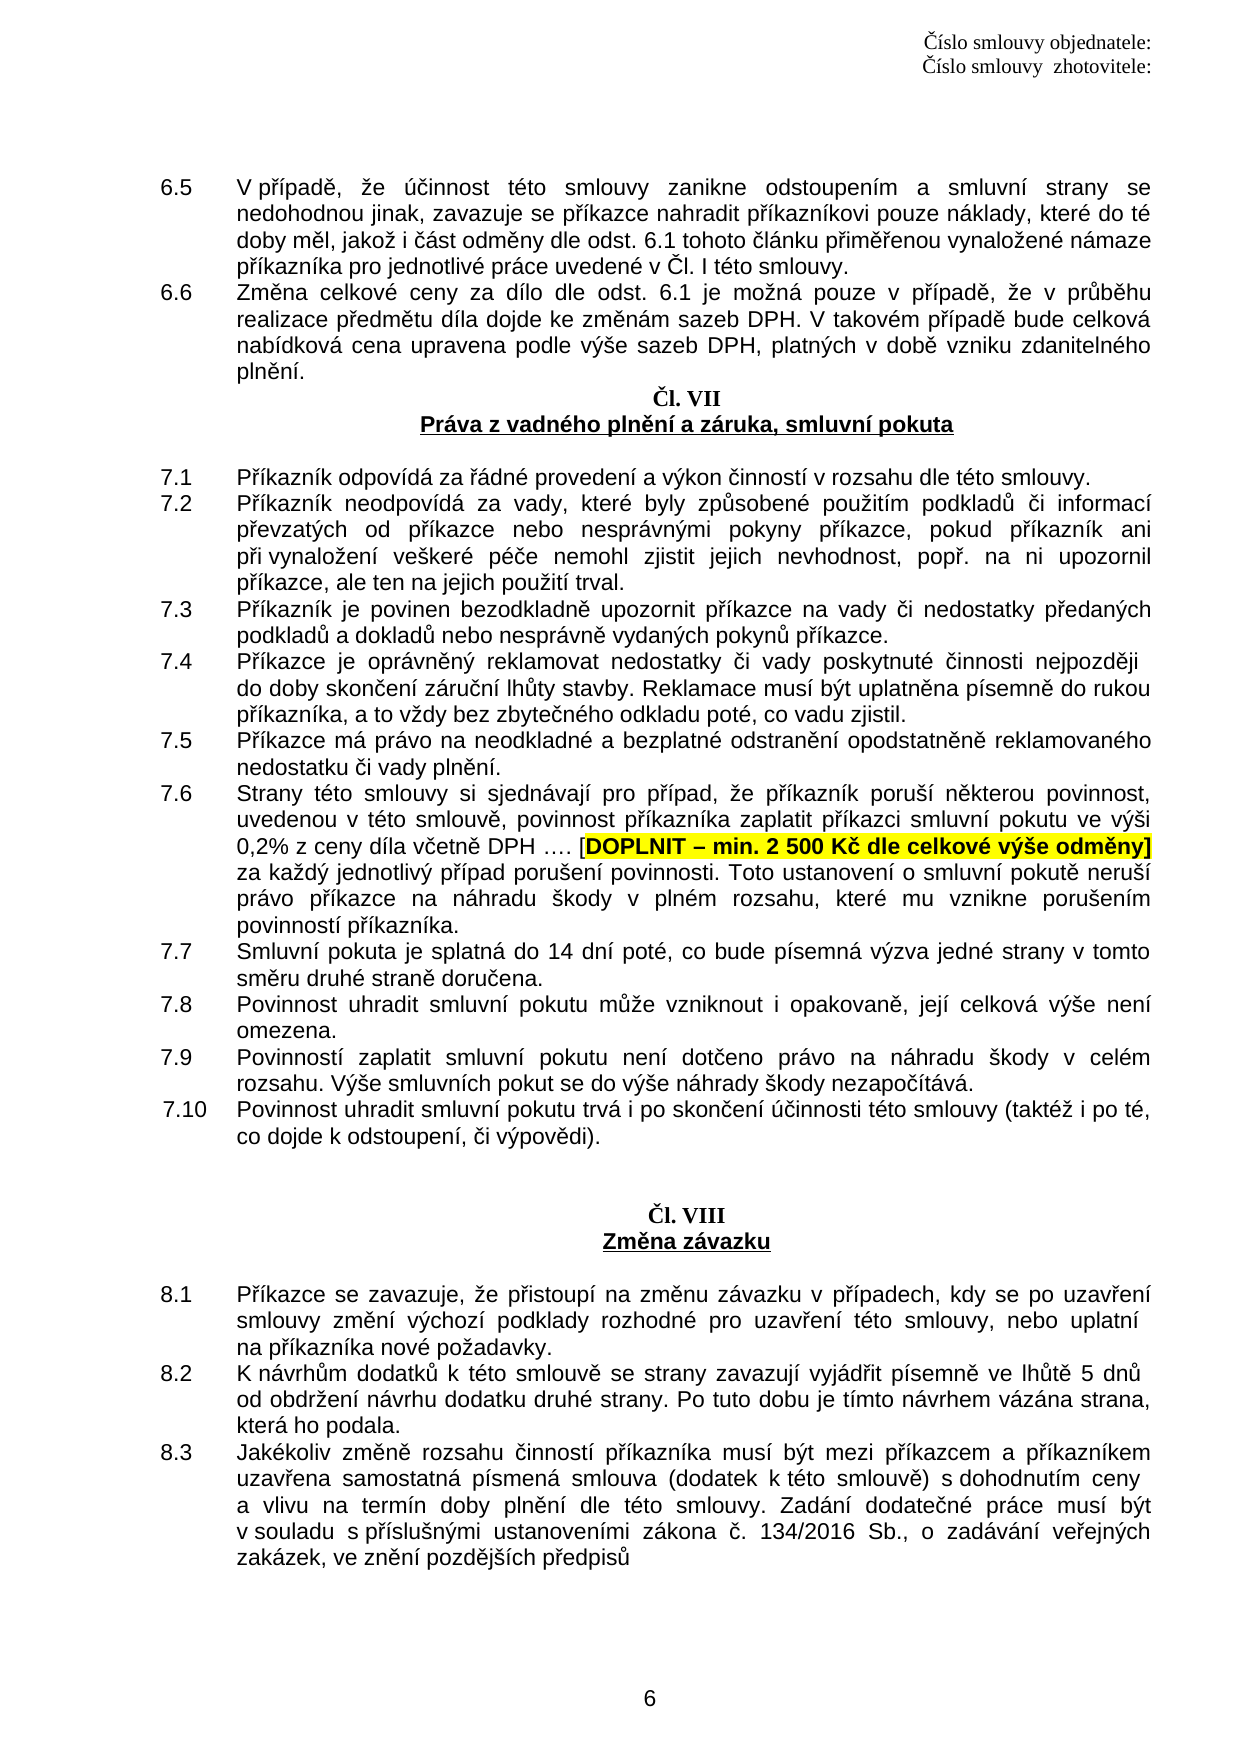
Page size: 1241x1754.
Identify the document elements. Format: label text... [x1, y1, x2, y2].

list Strany této smlouvy si sjednávají pro případ, že příkazník poruší některou povinnost, uvedenou v této smlouvě, povinnost příkazníka zaplatit příkazci smluvní pokutu ve výši 0,2% z ceny díla včetně DPH …. [DOPLNIT – min. 2 500 Kč dle celkové výše odměny] za každý jednotlivý případ porušení povinnosti. Toto ustanovení o smluvní pokutě neruší právo příkazce na náhradu škody v plném rozsahu, které mu vznikne porušením povinností příkazníka. [192, 780, 1152, 938]
list Příkazník je povinen bezodkladně upozornit příkazce na vady či nedostatky předaných podkladů a dokladů nebo nesprávně vydaných pokynů příkazce. [192, 596, 1152, 648]
list Povinnost uhradit smluvní pokutu trvá i po skončení účinnosti této smlouvy (taktéž i po té, co dojde k odstoupení, či výpovědi). [207, 1096, 1152, 1149]
list Příkazce má právo na neodkladné a bezplatné odstranění opodstatněně reklamovaného nedostatku či vady plnění. [192, 727, 1152, 780]
list Příkazce je oprávněný reklamovat nedostatky či vady poskytnuté činnosti nejpozději do doby skončení záruční lhůty stavby. Reklamace musí být uplatněna písemně do rukou příkazníka, a to vždy bez zbytečného odkladu poté, co vadu zjistil. [192, 648, 1152, 727]
list Povinnost uhradit smluvní pokutu může vzniknout i opakovaně, její celková výše není omezena. [192, 991, 1152, 1043]
list Smluvní pokuta je splatná do 14 dní poté, co bude písemná výzva jedné strany v tomto směru druhé straně doručena. [192, 938, 1152, 991]
list Příkazník neodpovídá za vady, které byly způsobené použitím podkladů či informací převzatých od příkazce nebo nesprávnými pokyny příkazce, pokud příkazník ani při vynaložení veškeré péče nemohl zjistit jejich nevhodnost, popř. na ni upozornil příkazce, ale ten na jejich použití trval. [192, 490, 1152, 596]
list Příkazce se zavazuje, že přistoupí na změnu závazku v případech, kdy se po uzavření smlouvy změní výchozí podklady rozhodné pro uzavření této smlouvy, nebo uplatní na příkazníka nové požadavky. [192, 1281, 1152, 1360]
list K návrhům dodatků k této smlouvě se strany zavazují vyjádřit písemně ve lhůtě 5 dnů od obdržení návrhu dodatku druhé strany. Po tuto dobu je tímto návrhem vázána strana, která ho podala. [192, 1360, 1152, 1439]
list Jakékoliv změně rozsahu činností příkazníka musí být mezi příkazcem a příkazníkem uzavřena samostatná písmená smlouva (dodatek k této smlouvě) s dohodnutím ceny a vlivu na termín doby plnění dle této smlouvy. Zadání dodatečné práce musí být v souladu s příslušnými ustanoveními zákona č. 134/2016 Sb., o zadávání veřejných zakázek, ve znění pozdějších předpisů [192, 1439, 1152, 1571]
list Příkazník odpovídá za řádné provedení a výkon činností v rozsahu dle této smlouvy. [192, 464, 1152, 490]
list V případě, že účinnost této smlouvy zanikne odstoupením a smluvní strany se nedohodnou jinak, zavazuje se příkazce nahradit příkazníkovi pouze náklady, které do té doby měl, jakož i část odměny dle odst. 6.1 tohoto článku přiměřenou vynaložené námaze příkazníka pro jednotlivé práce uvedené v Čl. II této smlouvy. [192, 174, 1152, 279]
list Čl. VIII Změna závazku [222, 1202, 1152, 1254]
list Změna celkové ceny za dílo dle odst. 6.1 je možná pouze v případě, že v průběhu realizace předmětu díla dojde ke změnám sazeb DPH. V takovém případě bude celková nabídková cena upravena podle výše sazeb DPH, platných v době vzniku zdanitelného plnění. [192, 279, 1152, 385]
list Povinností zaplatit smluvní pokutu není dotčeno právo na náhradu škody v celém rozsahu. Výše smluvních pokut se do výše náhrady škody nezapočítává. [192, 1043, 1152, 1096]
list Čl. VII Práva z vadného plnění a záruka, smluvní pokuta [222, 385, 1152, 437]
